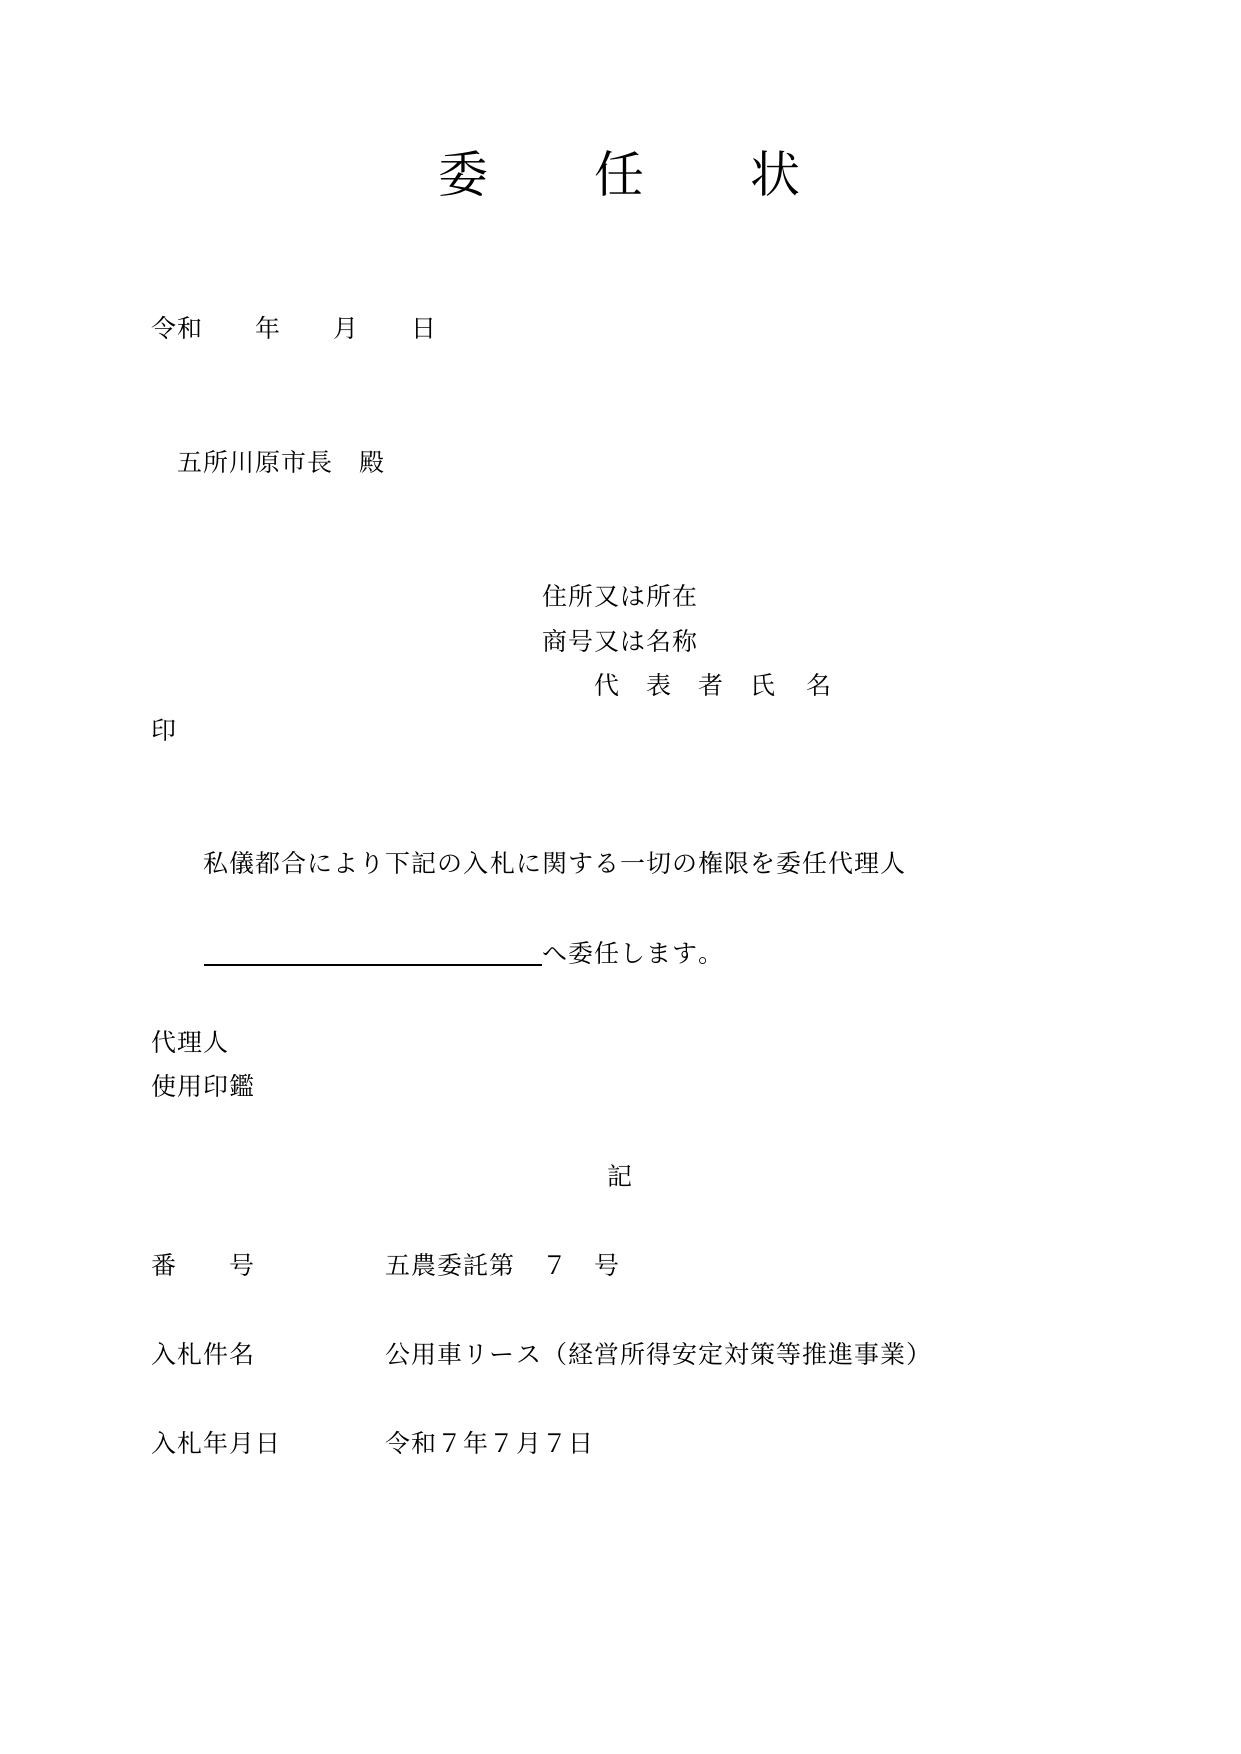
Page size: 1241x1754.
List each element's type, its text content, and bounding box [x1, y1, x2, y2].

text 番 号 五農委託第 ７ 号 [151, 1241, 1089, 1286]
text 記 [151, 1152, 1089, 1197]
text 入札件名 公用車リース（経営所得安定対策等推進事業） [151, 1330, 1089, 1375]
text 入札年月日 令和７年７月７日 [151, 1419, 1089, 1464]
text へ委任します。 [151, 929, 1089, 974]
text 委 任 状 [151, 127, 1089, 216]
text 使用印鑑 [151, 1063, 1089, 1107]
text 私儀都合により下記の入札に関する一切の権限を委任代理人 [151, 840, 1089, 884]
text 住所又は所在 [151, 572, 1089, 617]
text 代理人 [151, 1018, 1089, 1063]
text 商号又は名称 [151, 617, 997, 662]
text 代表者氏名 印 [151, 662, 1089, 751]
text 五所川原市長 殿 [151, 439, 1089, 483]
text 令和 年 月 日 [151, 305, 1089, 349]
